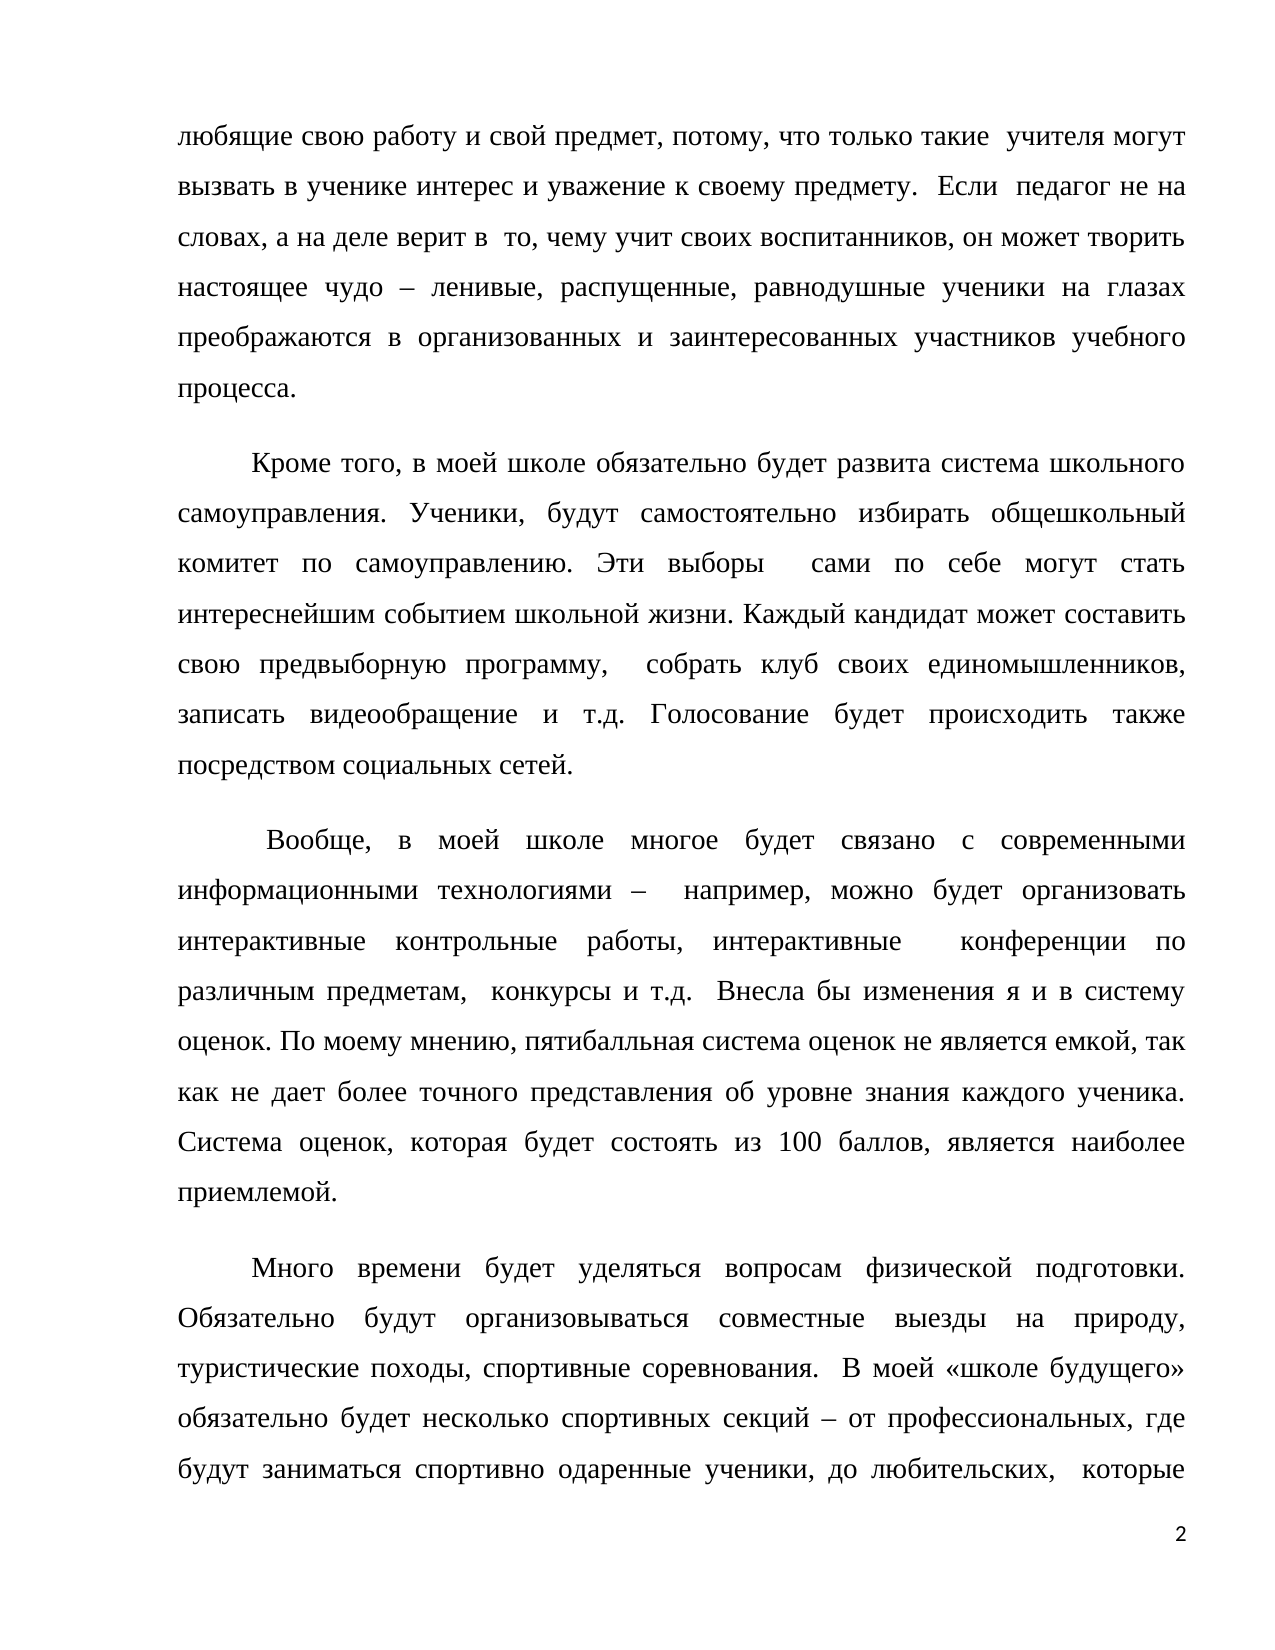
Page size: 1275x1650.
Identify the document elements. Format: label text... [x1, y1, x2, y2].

text Вообще, в моей школе многое будет связано с современными информационными технологиями – например, можно будет организовать интерактивные контрольные работы, интерактивные конференции по различным предметам, конкурсы и т.д. Внесла бы изменения я и в систему оценок. По моему мнению, пятибалльная система оценок не является емкой, так как не дает более точного представления об уровне знания каждого ученика. Система оценок, которая будет состоять из 100 баллов, является наиболее приемлемой. [177, 822, 1186, 1208]
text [177, 118, 1186, 403]
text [177, 1250, 1186, 1484]
text Кроме того, в моей школе обязательно будет развита система школьного самоуправления. Ученики, будут самостоятельно избирать общешкольный комитет по самоуправлению. Эти выборы сами по себе могут стать интереснейшим событием школьной жизни. Каждый кандидат может составить свою предвыборную программу, собрать клуб своих единомышленников, записать видеообращение и т.д. Голосование будет происходить также посредством социальных сетей. [177, 445, 1186, 780]
